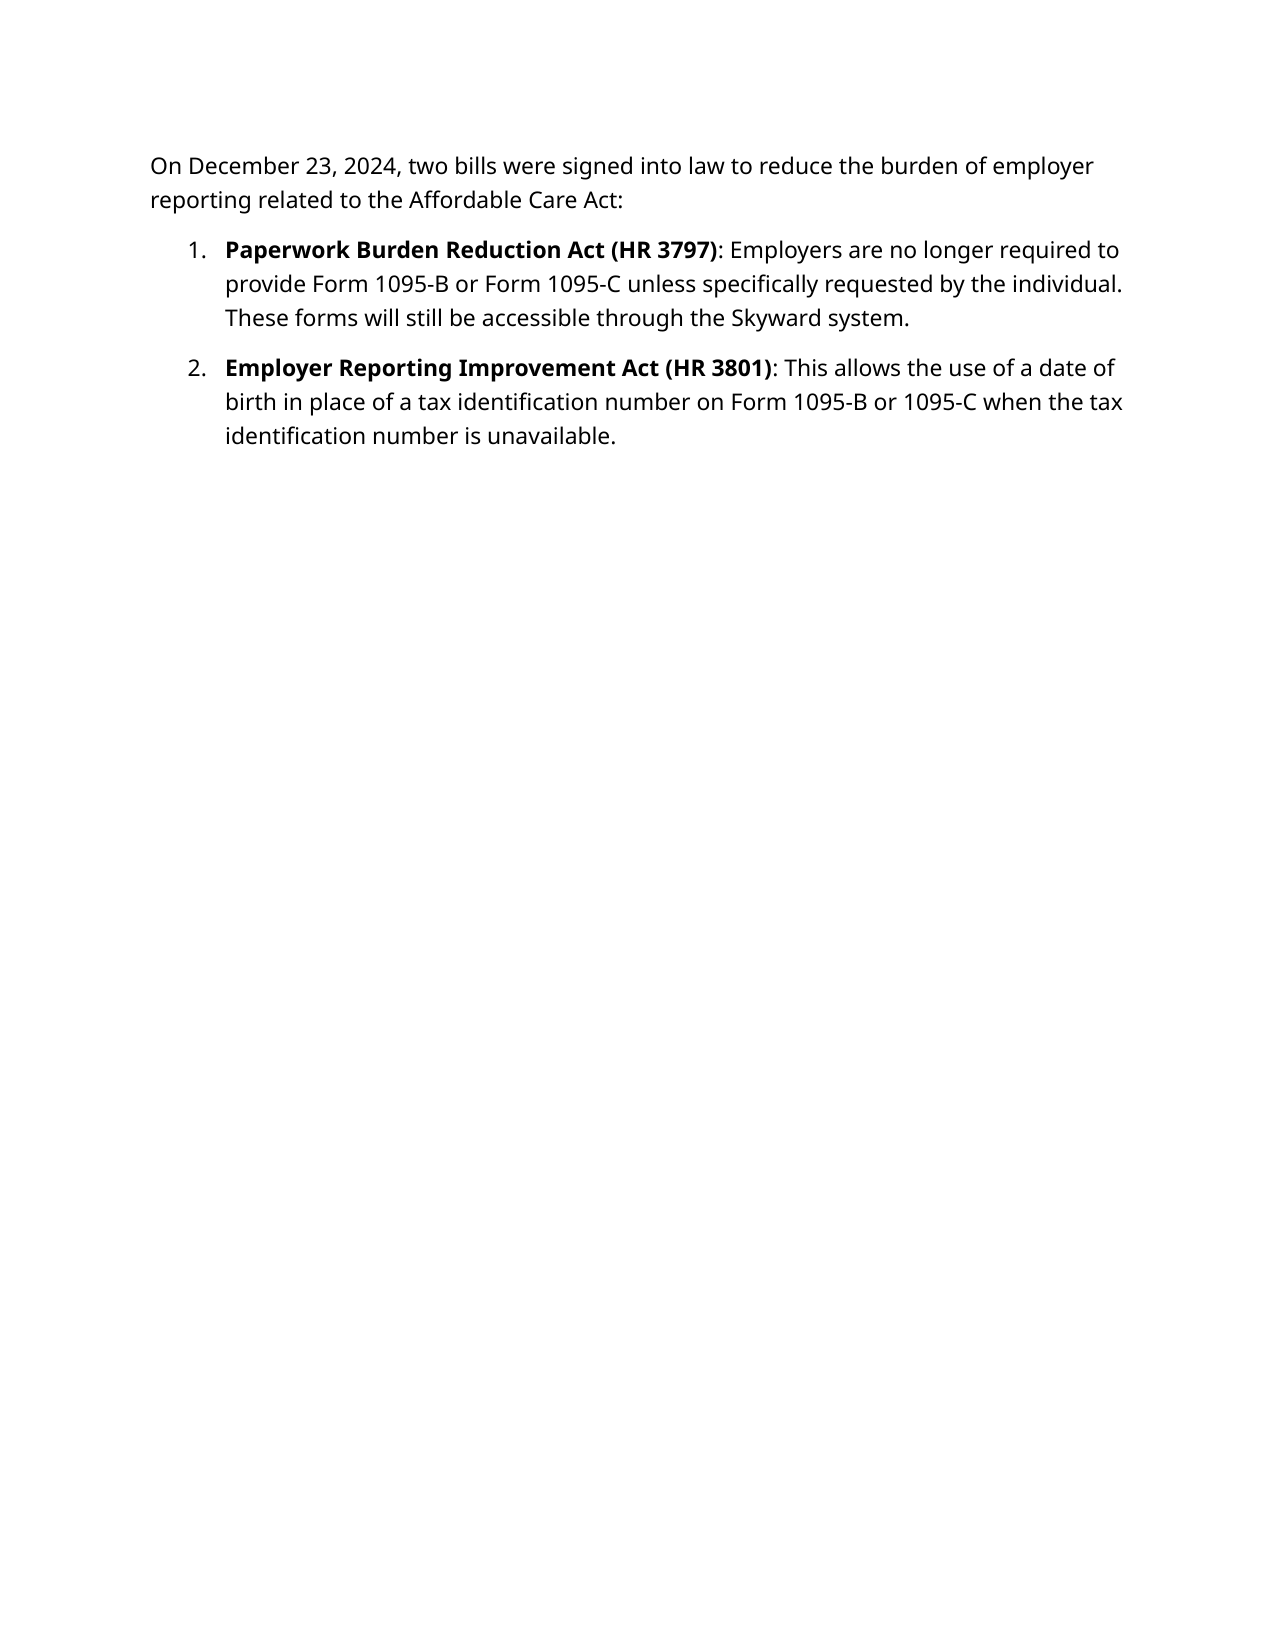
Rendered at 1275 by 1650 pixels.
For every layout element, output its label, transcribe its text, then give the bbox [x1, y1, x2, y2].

text On December 23, 2024, two bills were signed into law to reduce the burden of employer reporting related to the Affordable Care Act: [150, 150, 1125, 215]
list Employer Reporting Improvement Act (HR 3801): This allows the use of a date of birth in place of a tax identification number on Form 1095-B or 1095-C when the tax identification number is unavailable. [187, 352, 1125, 451]
list Paperwork Burden Reduction Act (HR 3797): Employers are no longer required to provide Form 1095-B or Form 1095-C unless specifically requested by the individual. These forms will still be accessible through the Skyward system. [187, 234, 1125, 333]
